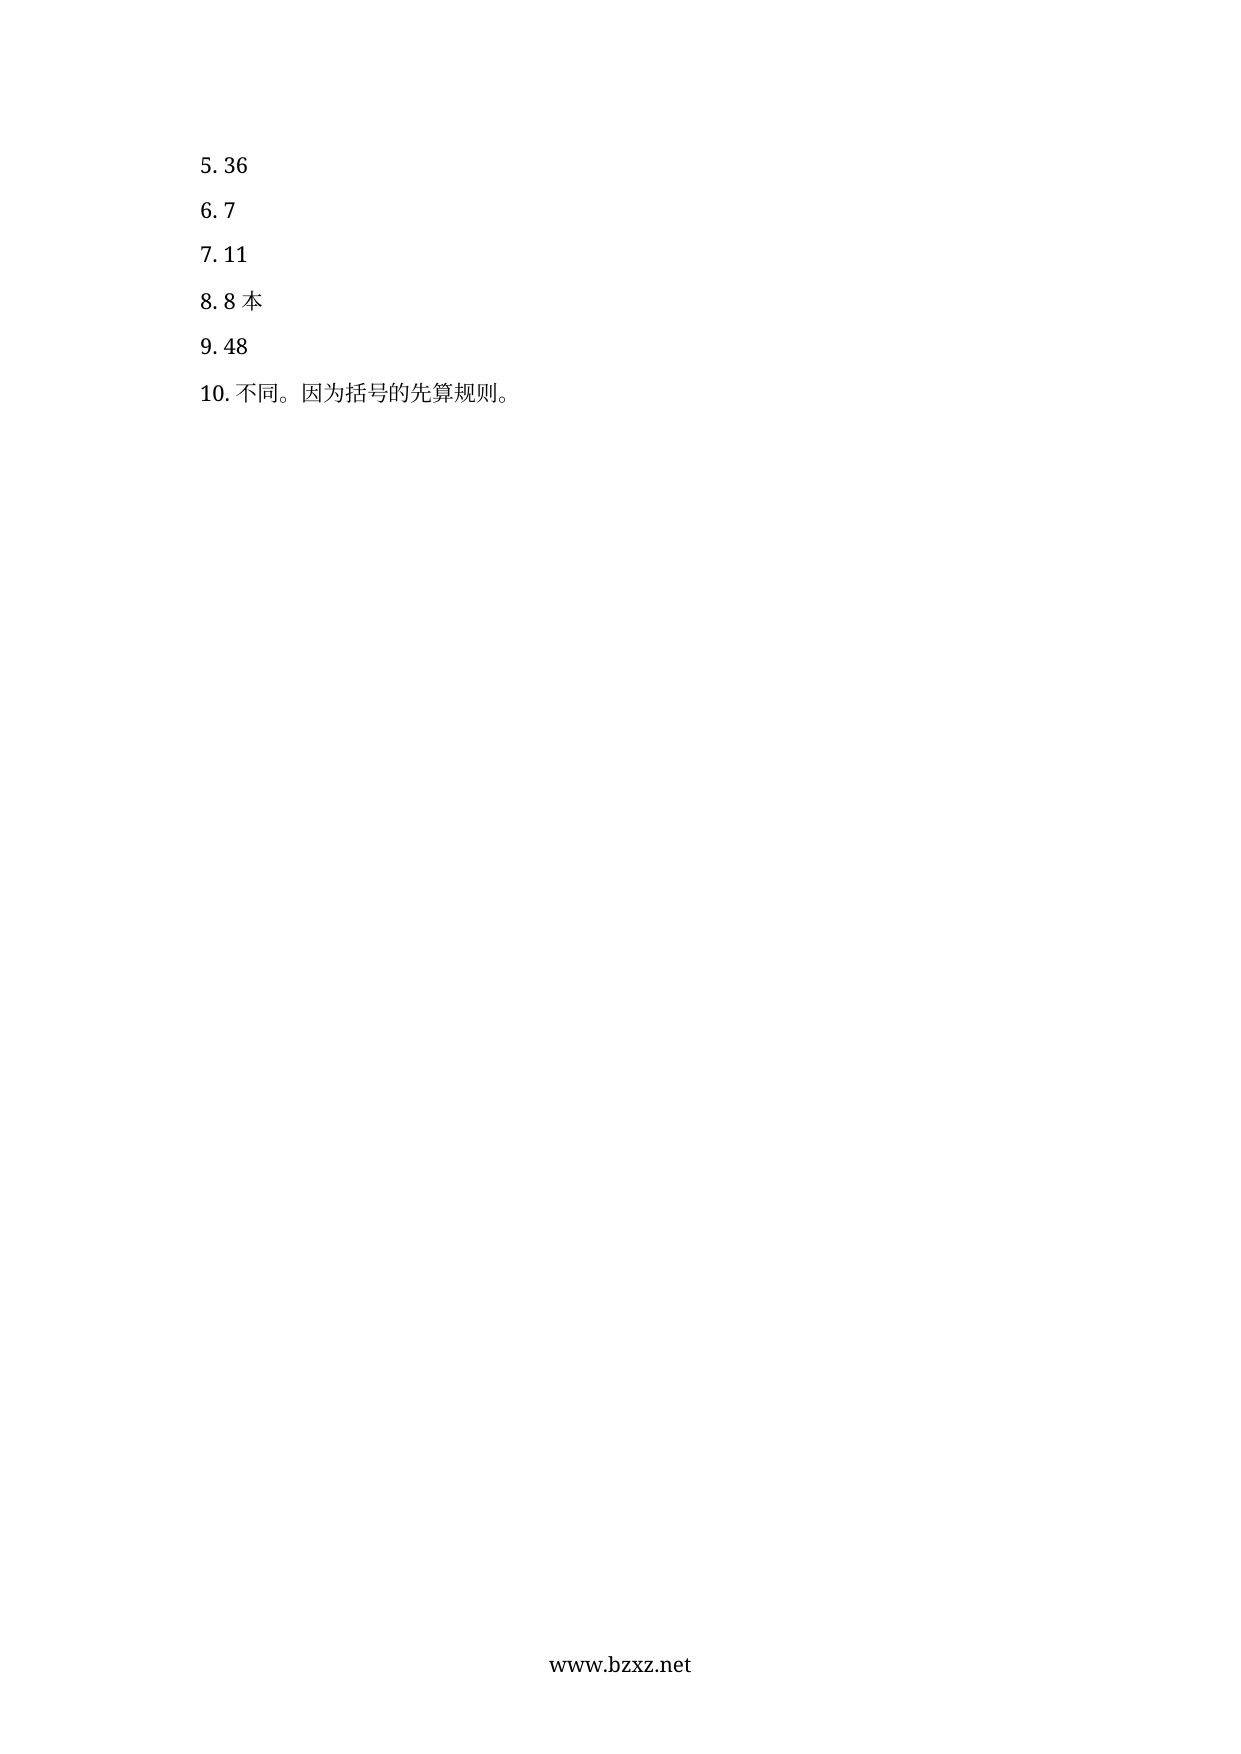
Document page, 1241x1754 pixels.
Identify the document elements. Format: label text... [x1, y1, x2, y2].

text 5. 36 [150, 150, 1090, 180]
text 8. 8 本 [150, 284, 1090, 316]
text 6. 7 [150, 195, 1090, 224]
text 9. 48 [150, 331, 1090, 361]
text 7. 11 [150, 239, 1090, 269]
text 10. 不同。因为括号的先算规则。 [150, 376, 1090, 408]
